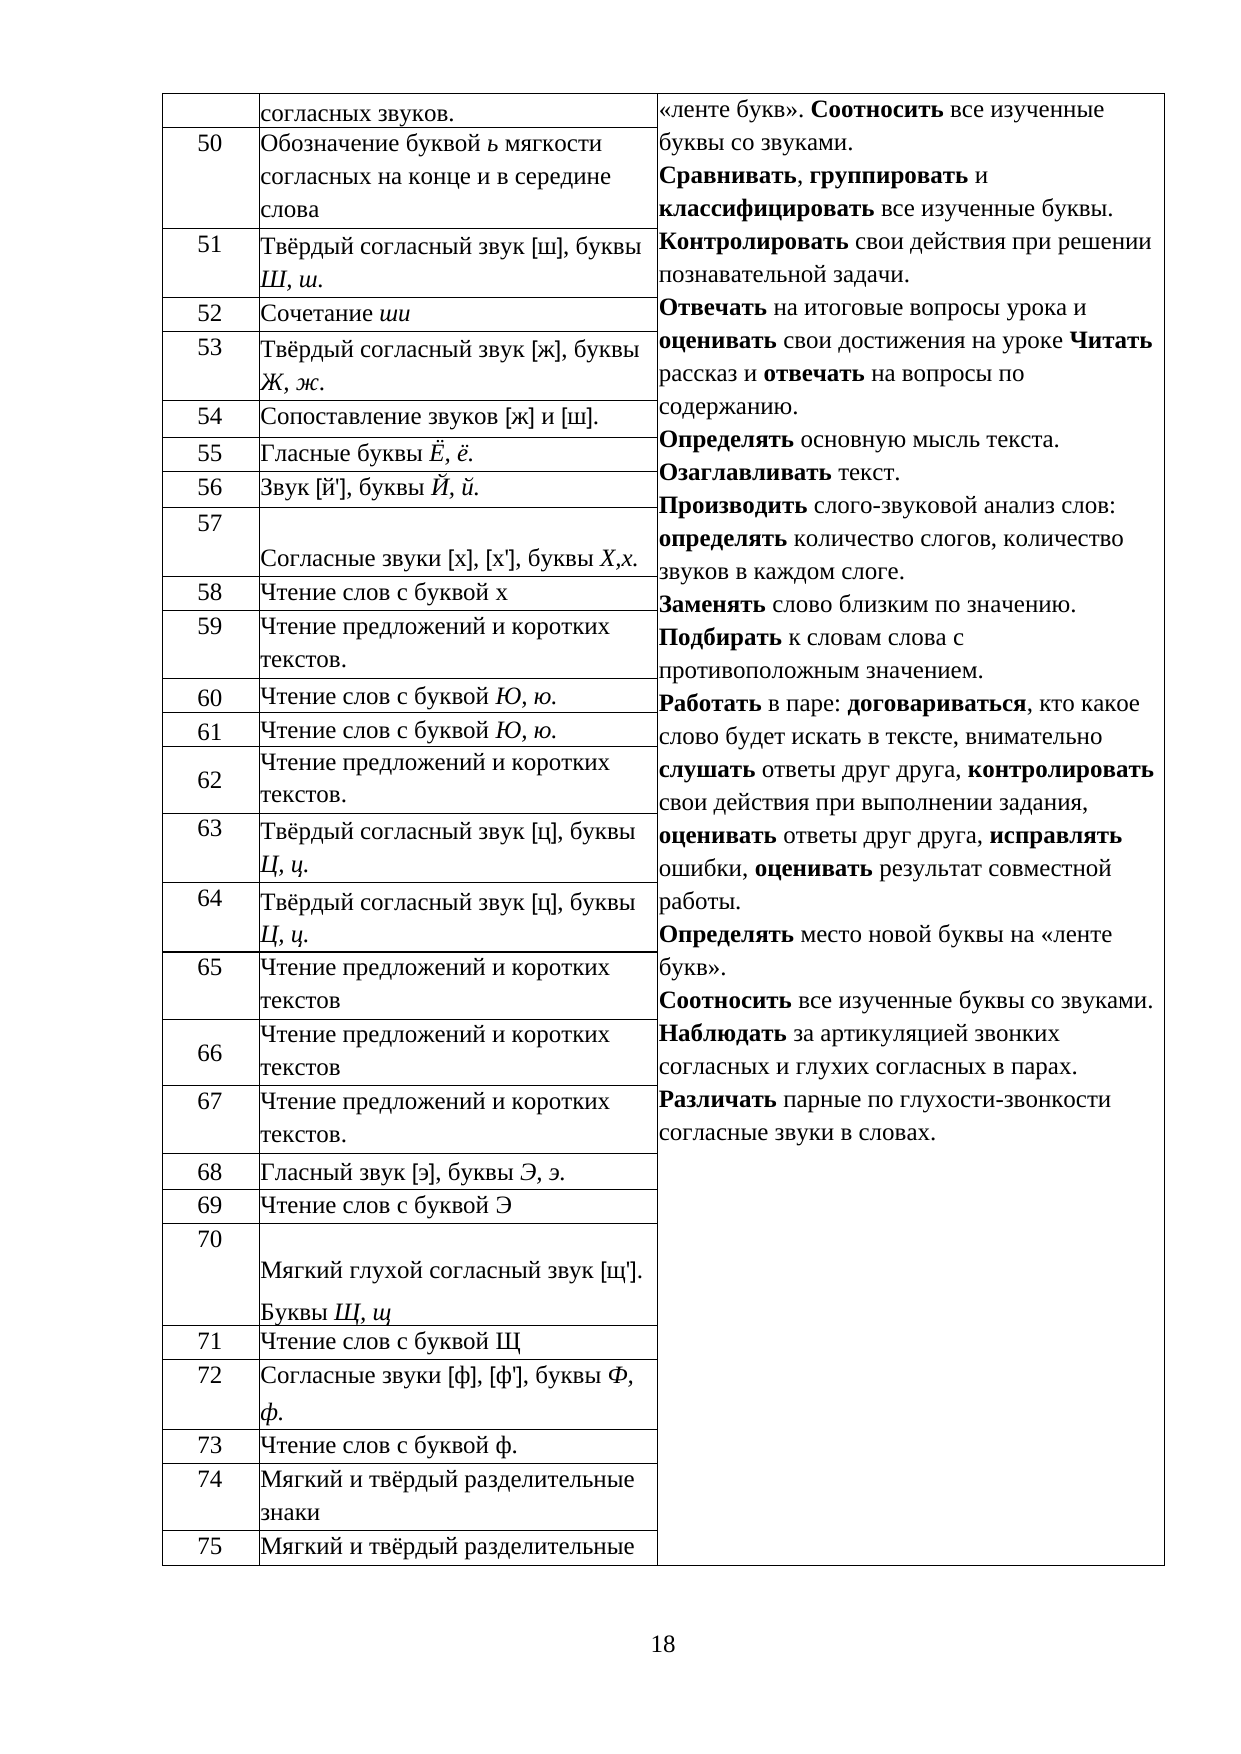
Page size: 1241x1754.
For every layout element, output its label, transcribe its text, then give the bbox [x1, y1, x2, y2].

table_cell 72 [163, 1360, 259, 1429]
table_cell 60 [163, 679, 259, 712]
table_cell 56 [163, 472, 259, 507]
table_cell Чтение слов с буквой Ю, ю. [260, 679, 657, 712]
table_cell Мягкий и твёрдый разделительные знаки [260, 1464, 657, 1530]
table_cell Гласные буквы Ё, ё. [260, 438, 657, 471]
table_cell 65 [163, 953, 259, 1018]
table_cell Твёрдый согласный звук [ц], буквы Ц, ц. [260, 814, 657, 882]
table_cell 50 [163, 128, 259, 228]
table_cell 57 [163, 508, 259, 576]
table_cell 58 [163, 577, 259, 610]
table_cell 67 [163, 1086, 259, 1153]
table_cell Твёрдый согласный звук [ж], буквы Ж, ж. [260, 332, 657, 400]
table_cell 53 [163, 332, 259, 400]
table_cell 69 [163, 1190, 259, 1223]
table_cell Чтение предложений и коротких текстов. [260, 611, 657, 678]
table_cell Чтение слов с буквой Э [260, 1190, 657, 1223]
table_cell Мягкий глухой согласный звук [щ']. Буквы Щ, щ [260, 1224, 657, 1325]
table_header [163, 94, 259, 127]
table_cell Чтение предложений и коротких текстов. [260, 747, 657, 812]
table_cell 61 [163, 713, 259, 746]
table_cell 74 [163, 1464, 259, 1530]
table_cell Чтение предложений и коротких текстов [260, 953, 657, 1018]
table_cell Чтение слов с буквой Щ [260, 1326, 657, 1359]
table_cell 70 [163, 1224, 259, 1325]
table_cell 59 [163, 611, 259, 678]
table_cell Обозначение буквой ь мягкости согласных на конце и в середине слова [260, 128, 657, 228]
table_cell Чтение слов с буквой Ю, ю. [260, 713, 657, 746]
table_cell 62 [163, 747, 259, 812]
table_cell 75 [163, 1531, 259, 1565]
table_cell Сочетание ши [260, 298, 657, 331]
table_cell Чтение слов с буквой х [260, 577, 657, 610]
table_cell 68 [163, 1154, 259, 1189]
table_cell Твёрдый согласный звук [ш], буквы Ш, ш. [260, 229, 657, 297]
table_cell 71 [163, 1326, 259, 1359]
table_cell Согласные звуки [ф], [ф'], буквы Ф, ф. [260, 1360, 657, 1429]
table_header согласных звуков. [260, 94, 657, 127]
table_cell 55 [163, 438, 259, 471]
table_cell Согласные звуки [х], [х'], буквы Х,х. [260, 508, 657, 576]
table_cell Чтение слов с буквой ф. [260, 1430, 657, 1463]
table_cell 63 [163, 814, 259, 882]
table_cell 51 [163, 229, 259, 297]
table_cell 73 [163, 1430, 259, 1463]
table_header «ленте букв». Соотносить все изученные буквы со звуками. Сравнивать, группировать и классифицировать все изученные буквы. Контролировать свои действия при решении познавательной задачи. Отвечать на итоговые вопросы урока и оценивать свои достижения на уроке Читать рассказ и отвечать на вопросы по содержанию. Определять основную мысль текста. Озаглавливать текст. Производить слого-звуковой анализ слов: определять количество слогов, количество звуков в каждом слоге. Заменять слово близким по значению. Подбирать к словам слова с противоположным значением. Работать в паре: договариваться, кто какое слово будет искать в тексте, внимательно слушать ответы друг друга, контролировать свои действия при выполнении задания, оценивать ответы друг друга, исправлять ошибки, оценивать результат совместной работы. Определять место новой буквы на «ленте букв». Соотносить все изученные буквы со звуками. Наблюдать за артикуляцией звонких согласных и глухих согласных в парах. Различать парные по глухости-звонкости согласные звуки в словах. [658, 94, 1164, 1565]
table_cell 64 [163, 883, 259, 951]
table_cell Сопоставление звуков [ж] и [ш]. [260, 401, 657, 437]
table_cell Звук [й'], буквы Й, й. [260, 472, 657, 507]
table_cell 52 [163, 298, 259, 331]
table_cell 54 [163, 401, 259, 437]
table_cell Чтение предложений и коротких текстов [260, 1020, 657, 1085]
table_cell Чтение предложений и коротких текстов. [260, 1086, 657, 1153]
table_cell 66 [163, 1020, 259, 1085]
table_cell Гласный звук [э], буквы Э, э. [260, 1154, 657, 1189]
table_cell Мягкий и твёрдый разделительные [260, 1531, 657, 1565]
table_cell Твёрдый согласный звук [ц], буквы Ц, ц. [260, 883, 657, 951]
